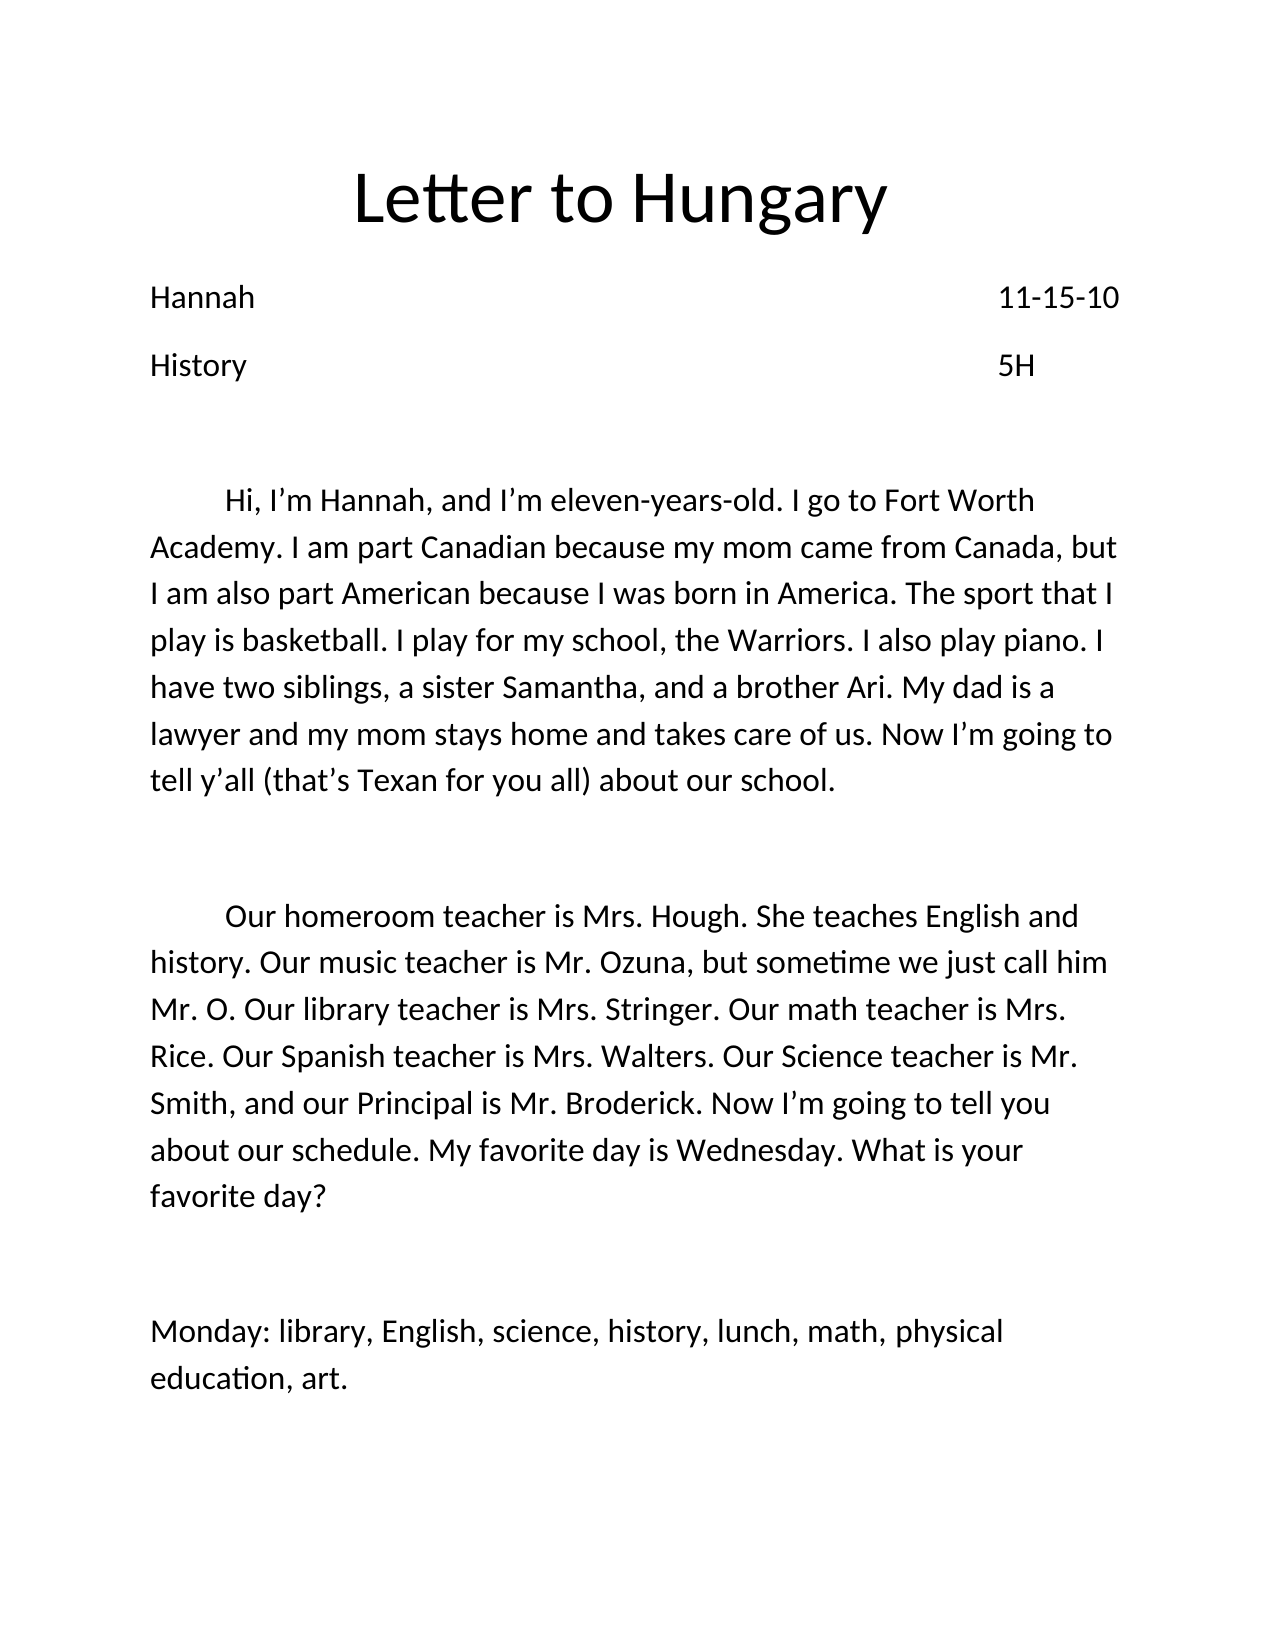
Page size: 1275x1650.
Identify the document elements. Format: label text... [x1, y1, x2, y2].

text Monday: library, English, science, history, lunch, math, physical education, art. [150, 1311, 1125, 1398]
text Letter to Hungary [150, 150, 1125, 242]
text Hi, I’m Hannah, and I’m eleven-years-old. I go to Fort Worth Academy. I am part Canadian because my mom came from Canada, but I am also part American because I was born in America. The sport that I play is basketball. I play for my school, the Warriors. I also play piano. I have two siblings, a sister Samantha, and a brother Ari. My dad is a lawyer and my mom stays home and takes care of us. Now I’m going to tell y’all (that’s Texan for you all) about our school. [150, 479, 1125, 800]
text History 5H [150, 344, 1125, 384]
text Our homeroom teacher is Mrs. Hough. She teaches English and history. Our music teacher is Mr. Ozuna, but sometime we just call him Mr. O. Our library teacher is Mrs. Stringer. Our math teacher is Mrs. Rice. Our Spanish teacher is Mrs. Walters. Our Science teacher is Mr. Smith, and our Principal is Mr. Broderick. Now I’m going to tell you about our schedule. My favorite day is Wednesday. What is your favorite day? [150, 895, 1125, 1216]
text Hannah 11-15-10 [150, 276, 1125, 317]
